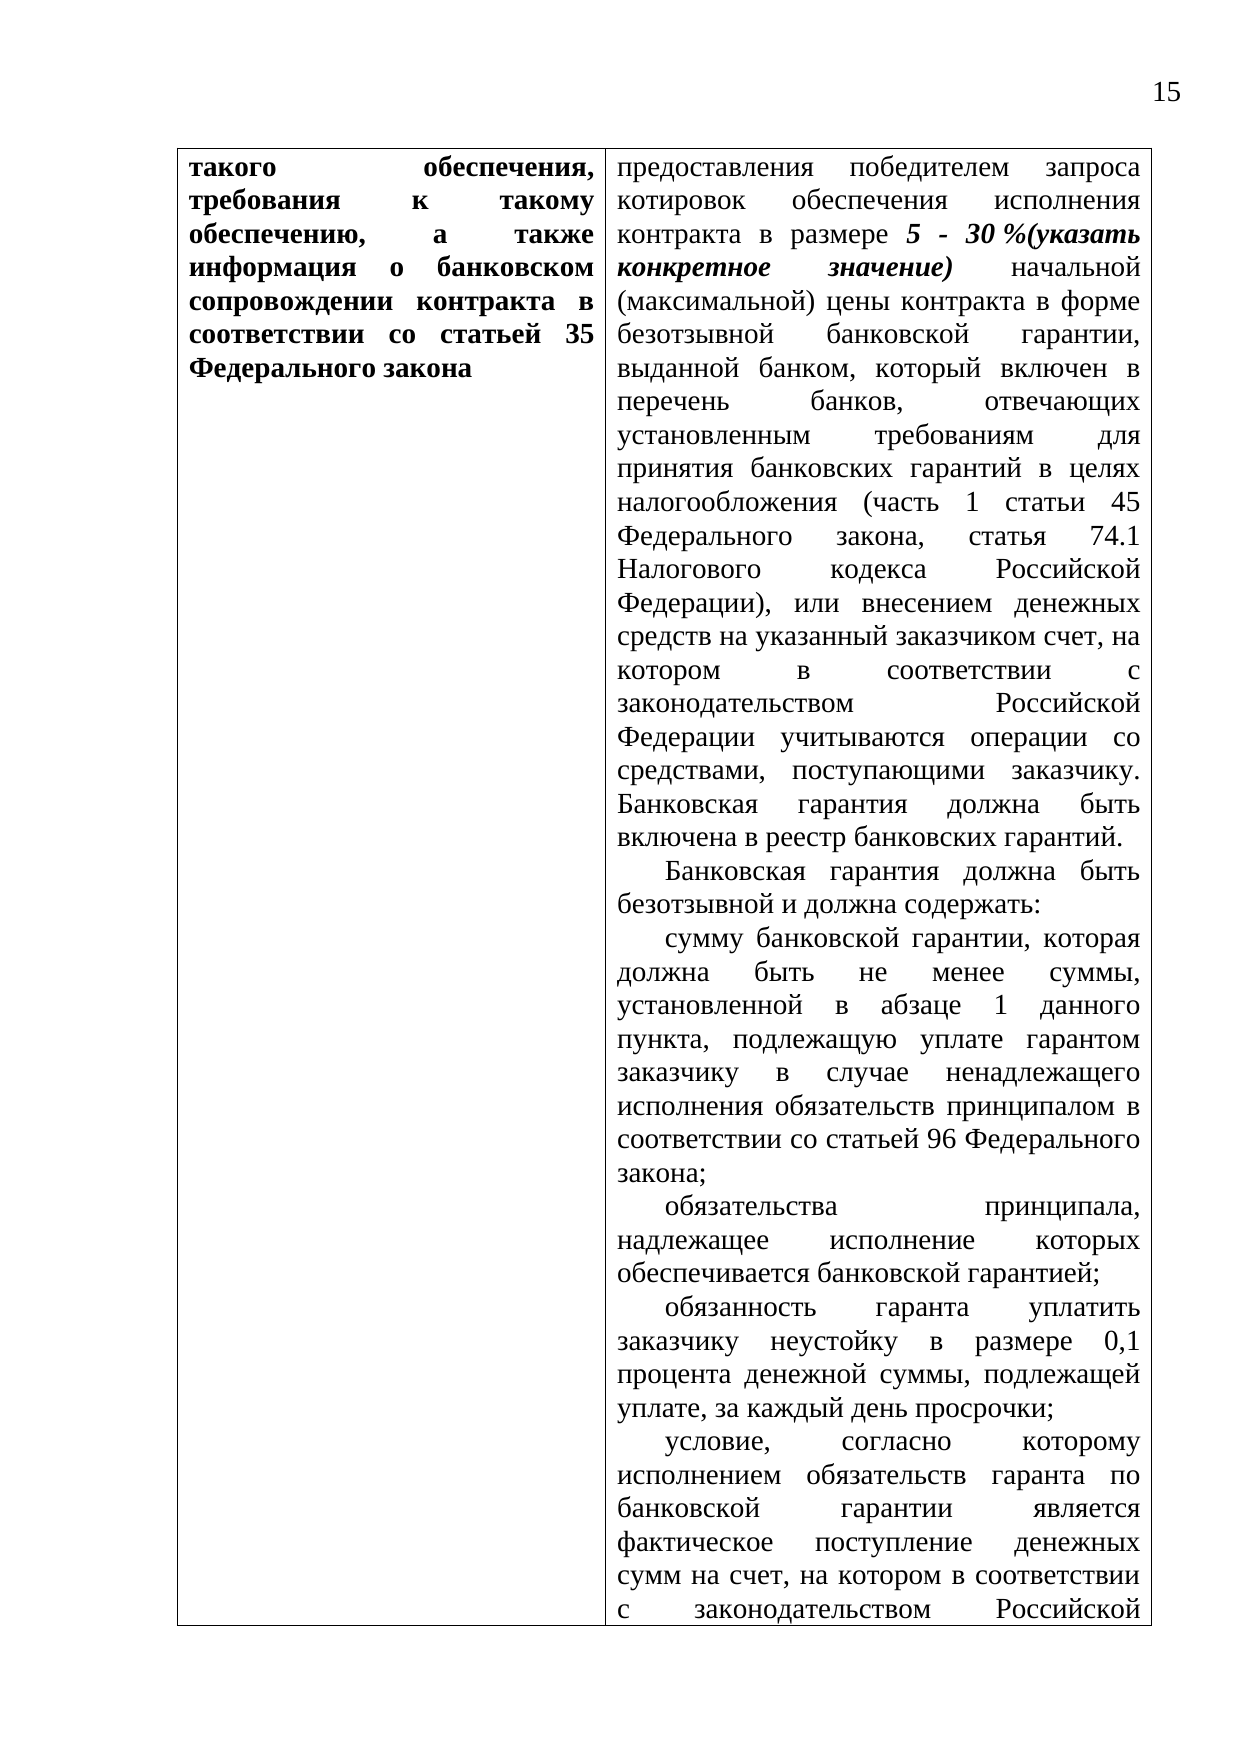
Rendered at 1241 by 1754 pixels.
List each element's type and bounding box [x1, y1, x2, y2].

table_cell [178, 149, 605, 1624]
table_cell [606, 149, 1151, 1624]
